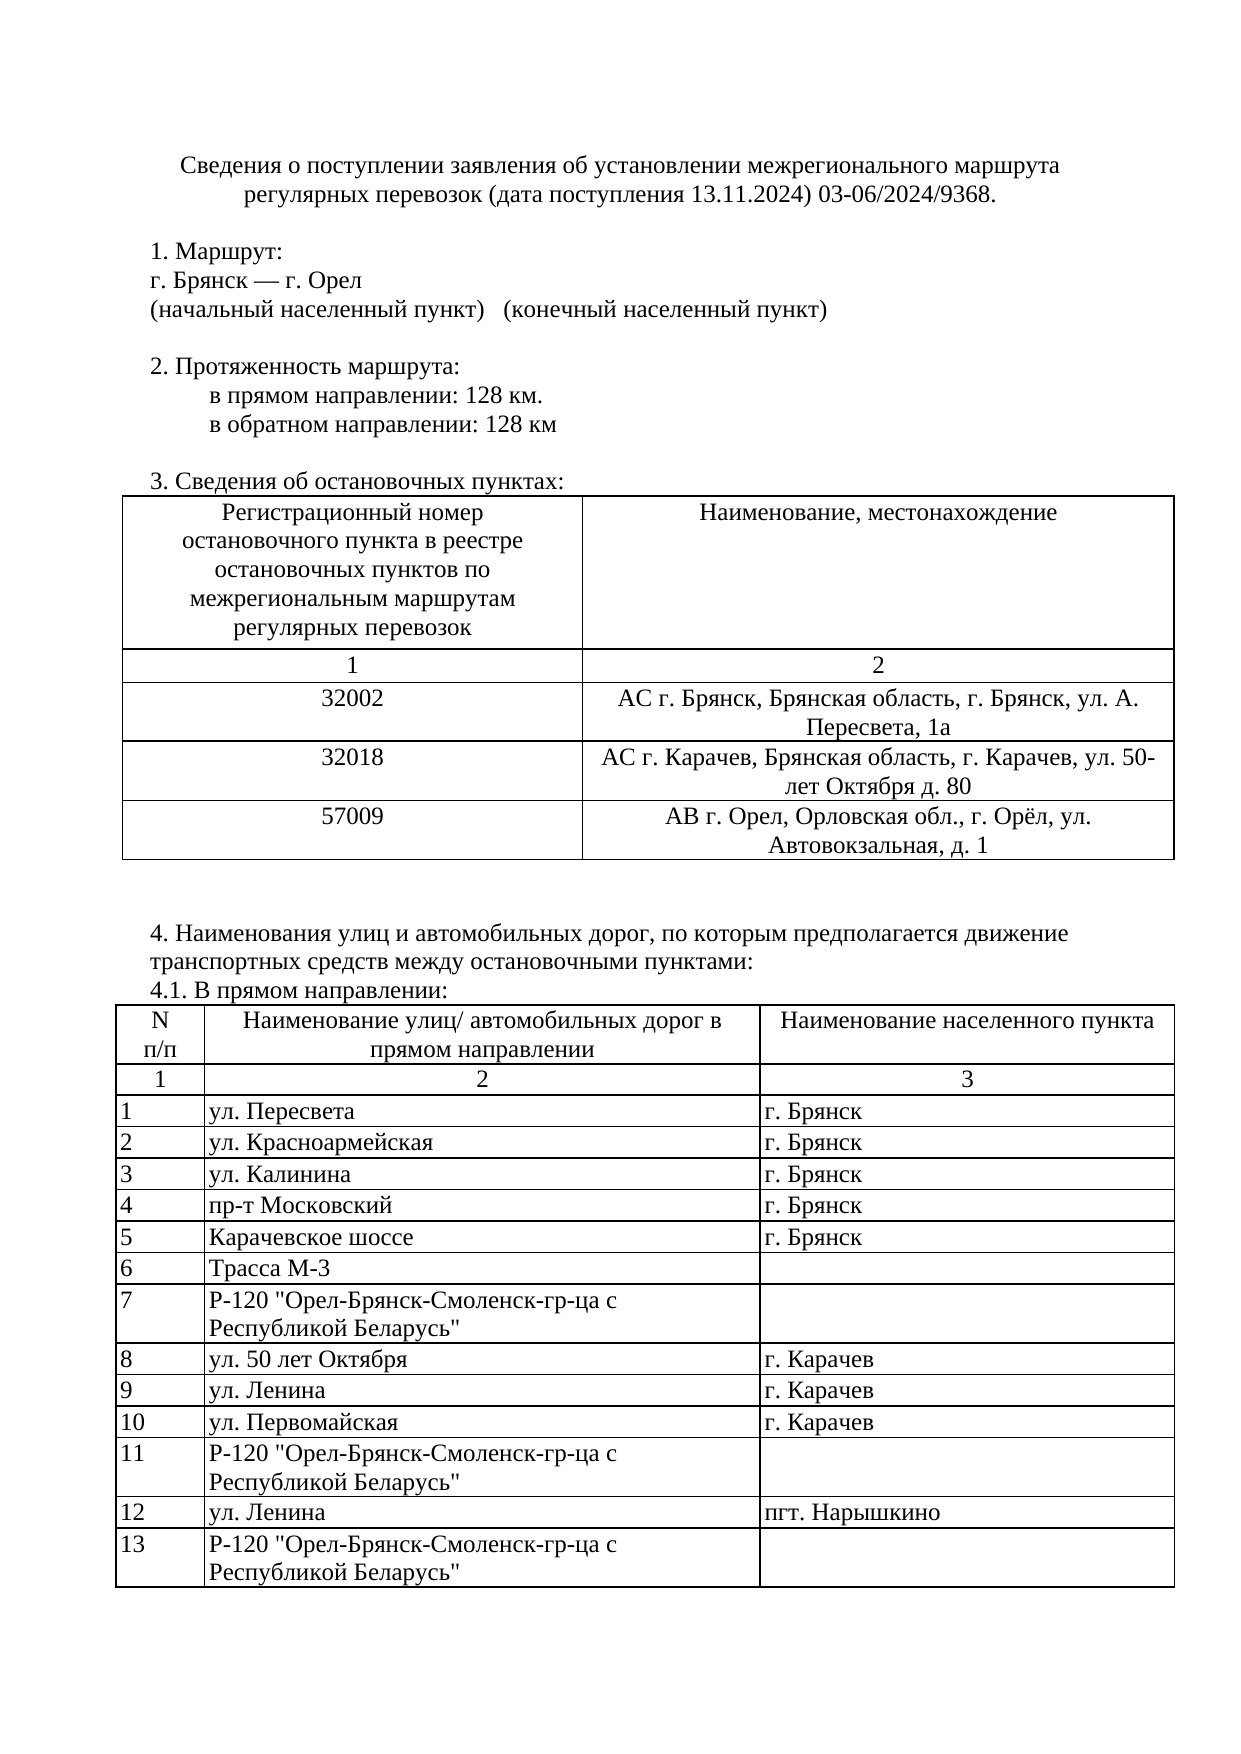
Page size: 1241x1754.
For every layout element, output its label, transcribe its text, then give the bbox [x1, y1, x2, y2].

table_header Наименование, местонахождение [583, 497, 1173, 648]
table_cell Р-120 "Орел-Брянск-Смоленск-гр-ца с Республикой Беларусь" [205, 1529, 759, 1586]
table_cell 1 [123, 650, 582, 681]
table_cell 1 [117, 1096, 204, 1126]
table_cell ул. Первомайская [205, 1407, 759, 1437]
table_cell АС г. Брянск, Брянская область, г. Брянск, ул. А. Пересвета, 1а [583, 683, 1173, 740]
table_cell г. Брянск [761, 1096, 1174, 1126]
table_cell [761, 1438, 1174, 1496]
table_cell 3 [117, 1159, 204, 1189]
table_cell г. Брянск [761, 1222, 1174, 1252]
text Сведения о поступлении заявления об установлении межрегионального маршрута регулярных перевозок (дата поступления 13.11.2024) 03-06/2024/9368. [150, 150, 1090, 207]
table_cell 2 [117, 1127, 204, 1157]
table_cell пр-т Московский [205, 1190, 759, 1220]
text в обратном направлении: 128 км [150, 409, 1090, 437]
table_cell 13 [117, 1529, 204, 1586]
table_cell АВ г. Орел, Орловская обл., г. Орёл, ул. Автовокзальная, д. 1 [583, 801, 1173, 858]
table_cell г. Брянск [761, 1127, 1174, 1157]
table_cell 8 [117, 1344, 204, 1374]
table_header Наименование улиц/ автомобильных дорог в прямом направлении [205, 1006, 759, 1063]
table_cell г. Карачев [761, 1407, 1174, 1437]
table_cell 6 [117, 1253, 204, 1283]
table_cell 32002 [123, 683, 582, 740]
table_cell 2 [583, 650, 1173, 681]
table_cell 57009 [123, 801, 582, 858]
text 2. Протяженность маршрута: [150, 351, 1090, 380]
table_header Регистрационный номер остановочного пункта в реестре остановочных пунктов по межрегиональным маршрутам регулярных перевозок [123, 497, 582, 648]
table_cell 3 [761, 1065, 1174, 1094]
text г. Брянск — г. Орел [150, 265, 1090, 294]
table_cell 1 [117, 1065, 204, 1094]
table_cell 7 [117, 1285, 204, 1342]
text 3. Сведения об остановочных пунктах: [150, 466, 1090, 495]
table_cell 4 [117, 1190, 204, 1220]
table_cell АС г. Карачев, Брянская область, г. Карачев, ул. 50-лет Октября д. 80 [583, 742, 1173, 799]
table_cell г. Брянск [761, 1190, 1174, 1220]
table_cell ул. Ленина [205, 1497, 759, 1527]
table_cell Р-120 "Орел-Брянск-Смоленск-гр-ца с Республикой Беларусь" [205, 1285, 759, 1342]
table_cell 32018 [123, 742, 582, 799]
table_cell [761, 1285, 1174, 1342]
text 1. Маршрут: [150, 236, 1090, 265]
table_cell пгт. Нарышкино [761, 1497, 1174, 1527]
table_cell 9 [117, 1375, 204, 1405]
table_cell г. Брянск [761, 1159, 1174, 1189]
table_cell г. Карачев [761, 1375, 1174, 1405]
table_cell Карачевское шоссе [205, 1222, 759, 1252]
text (начальный населенный пункт) (конечный населенный пункт) [150, 294, 1090, 322]
table_cell ул. Калинина [205, 1159, 759, 1189]
table_cell 12 [117, 1497, 204, 1527]
table_cell ул. 50 лет Октября [205, 1344, 759, 1374]
table_cell [761, 1253, 1174, 1283]
text 4. Наименования улиц и автомобильных дорог, по которым предполагается движение транспортных средств между остановочными пунктами: [150, 918, 1090, 975]
text 4.1. В прямом направлении: [150, 975, 1090, 1004]
table_cell ул. Пересвета [205, 1096, 759, 1126]
table_cell ул. Ленина [205, 1375, 759, 1405]
table_header Наименование населенного пункта [761, 1006, 1174, 1063]
table_cell ул. Красноармейская [205, 1127, 759, 1157]
table_cell 5 [117, 1222, 204, 1252]
table_cell 11 [117, 1438, 204, 1496]
table_cell Р-120 "Орел-Брянск-Смоленск-гр-ца с Республикой Беларусь" [205, 1438, 759, 1496]
table_cell Трасса М-3 [205, 1253, 759, 1283]
table_cell 10 [117, 1407, 204, 1437]
table_cell г. Карачев [761, 1344, 1174, 1374]
table_header N п/п [117, 1006, 204, 1063]
text в прямом направлении: 128 км. [150, 380, 1090, 409]
table_cell [761, 1529, 1174, 1586]
table_cell 2 [205, 1065, 759, 1094]
